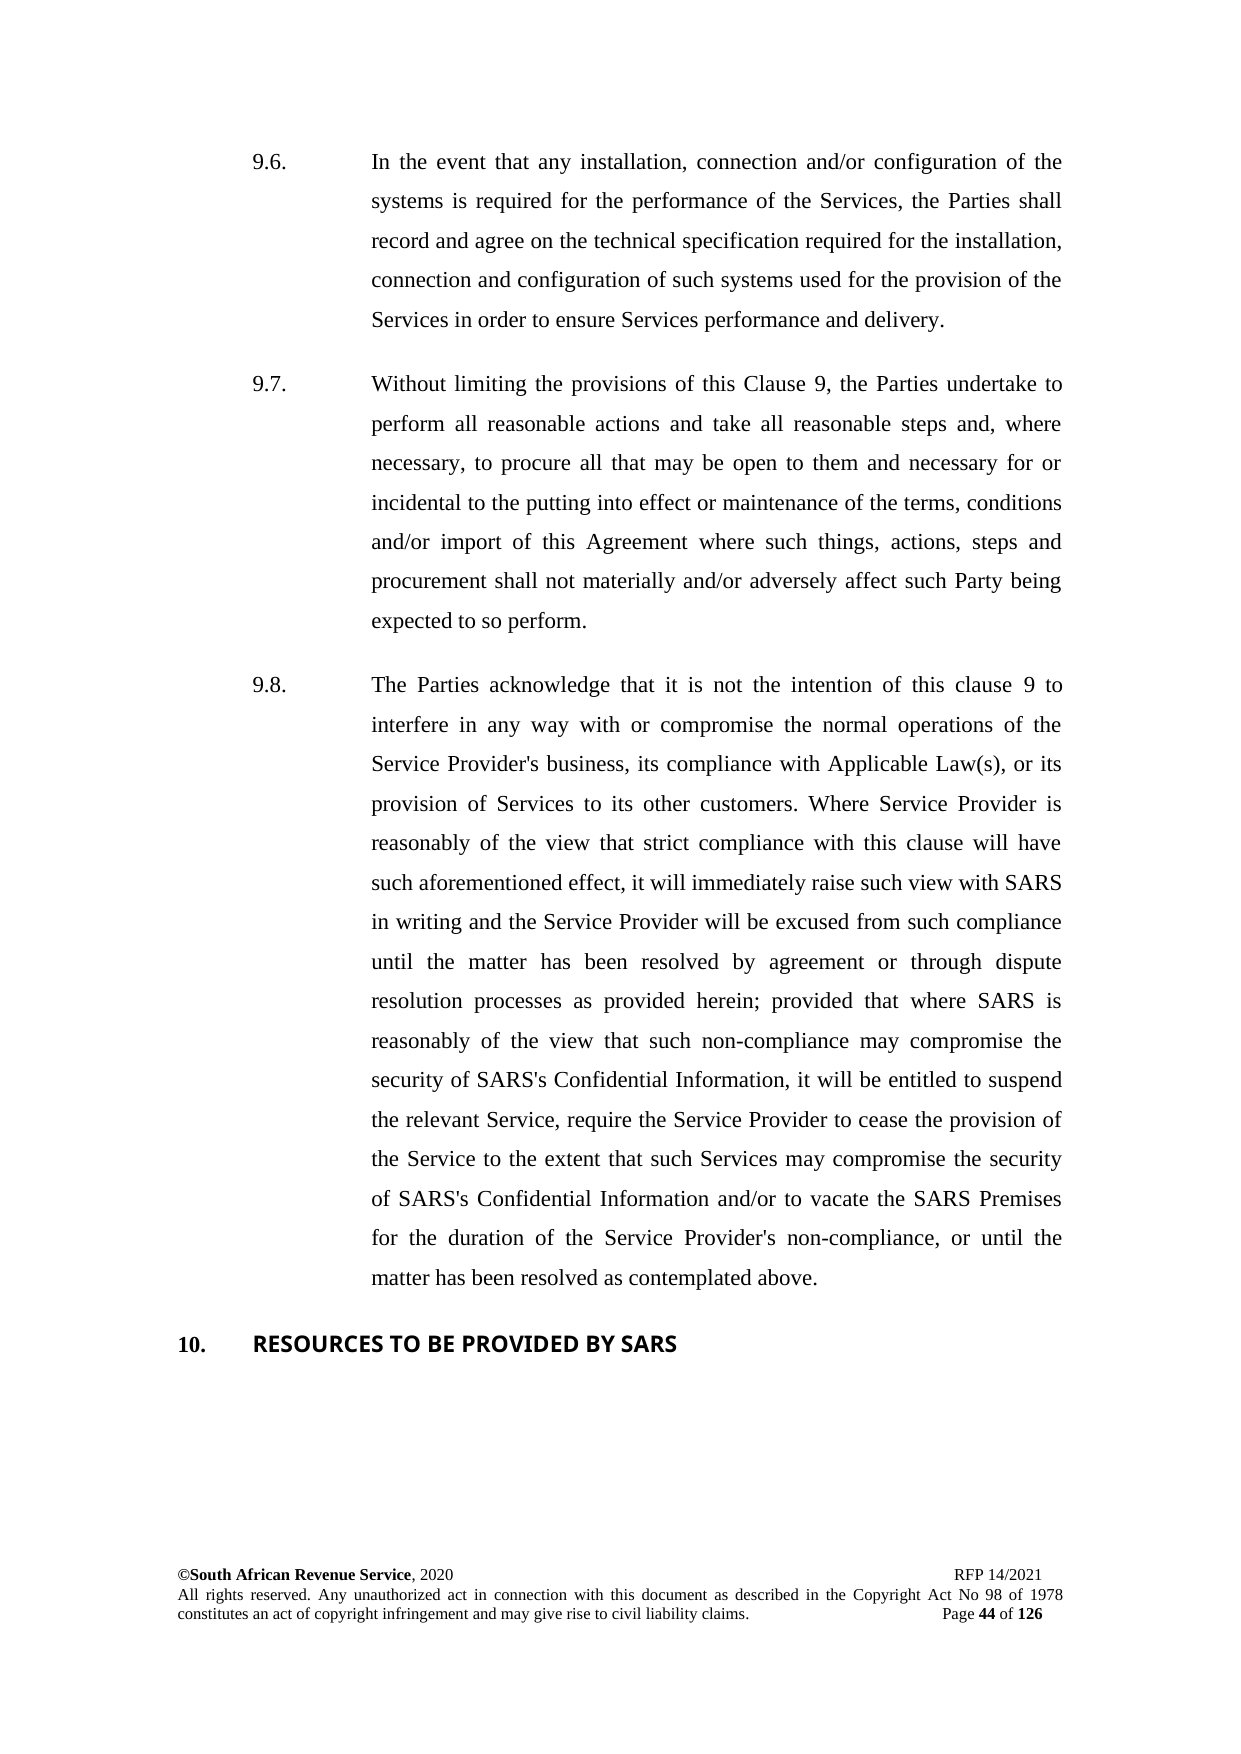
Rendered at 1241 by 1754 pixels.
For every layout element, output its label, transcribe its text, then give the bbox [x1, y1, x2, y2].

list RESOURCES TO BE PROVIDED BY SARS [177, 1328, 1063, 1359]
list In the event that any installation, connection and/or configuration of the systems is required for the performance of the Services, the Parties shall record and agree on the technical specification required for the installation, connection and configuration of such systems used for the provision of the Services in order to ensure Services performance and delivery. [252, 148, 1063, 332]
list The Parties acknowledge that it is not the intention of this clause 9 to interfere in any way with or compromise the normal operations of the Service Provider's business, its compliance with Applicable Law(s), or its provision of Services to its other customers. Where Service Provider is reasonably of the view that strict compliance with this clause will have such aforementioned effect, it will immediately raise such view with SARS in writing and the Service Provider will be excused from such compliance until the matter has been resolved by agreement or through dispute resolution processes as provided herein; provided that where SARS is reasonably of the view that such non-compliance may compromise the security of SARS's Confidential Information, it will be entitled to suspend the relevant Service, require the Service Provider to cease the provision of the Service to the extent that such Services may compromise the security of SARS's Confidential Information and/or to vacate the SARS Premises for the duration of the Service Provider's non-compliance, or until the matter has been resolved as contemplated above. [252, 671, 1063, 1290]
list Without limiting the provisions of this Clause 9, the Parties undertake to perform all reasonable actions and take all reasonable steps and, where necessary, to procure all that may be open to them and necessary for or incidental to the putting into effect or maintenance of the terms, conditions and/or import of this Agreement where such things, actions, steps and procurement shall not materially and/or adversely affect such Party being expected to so perform. [252, 370, 1063, 633]
